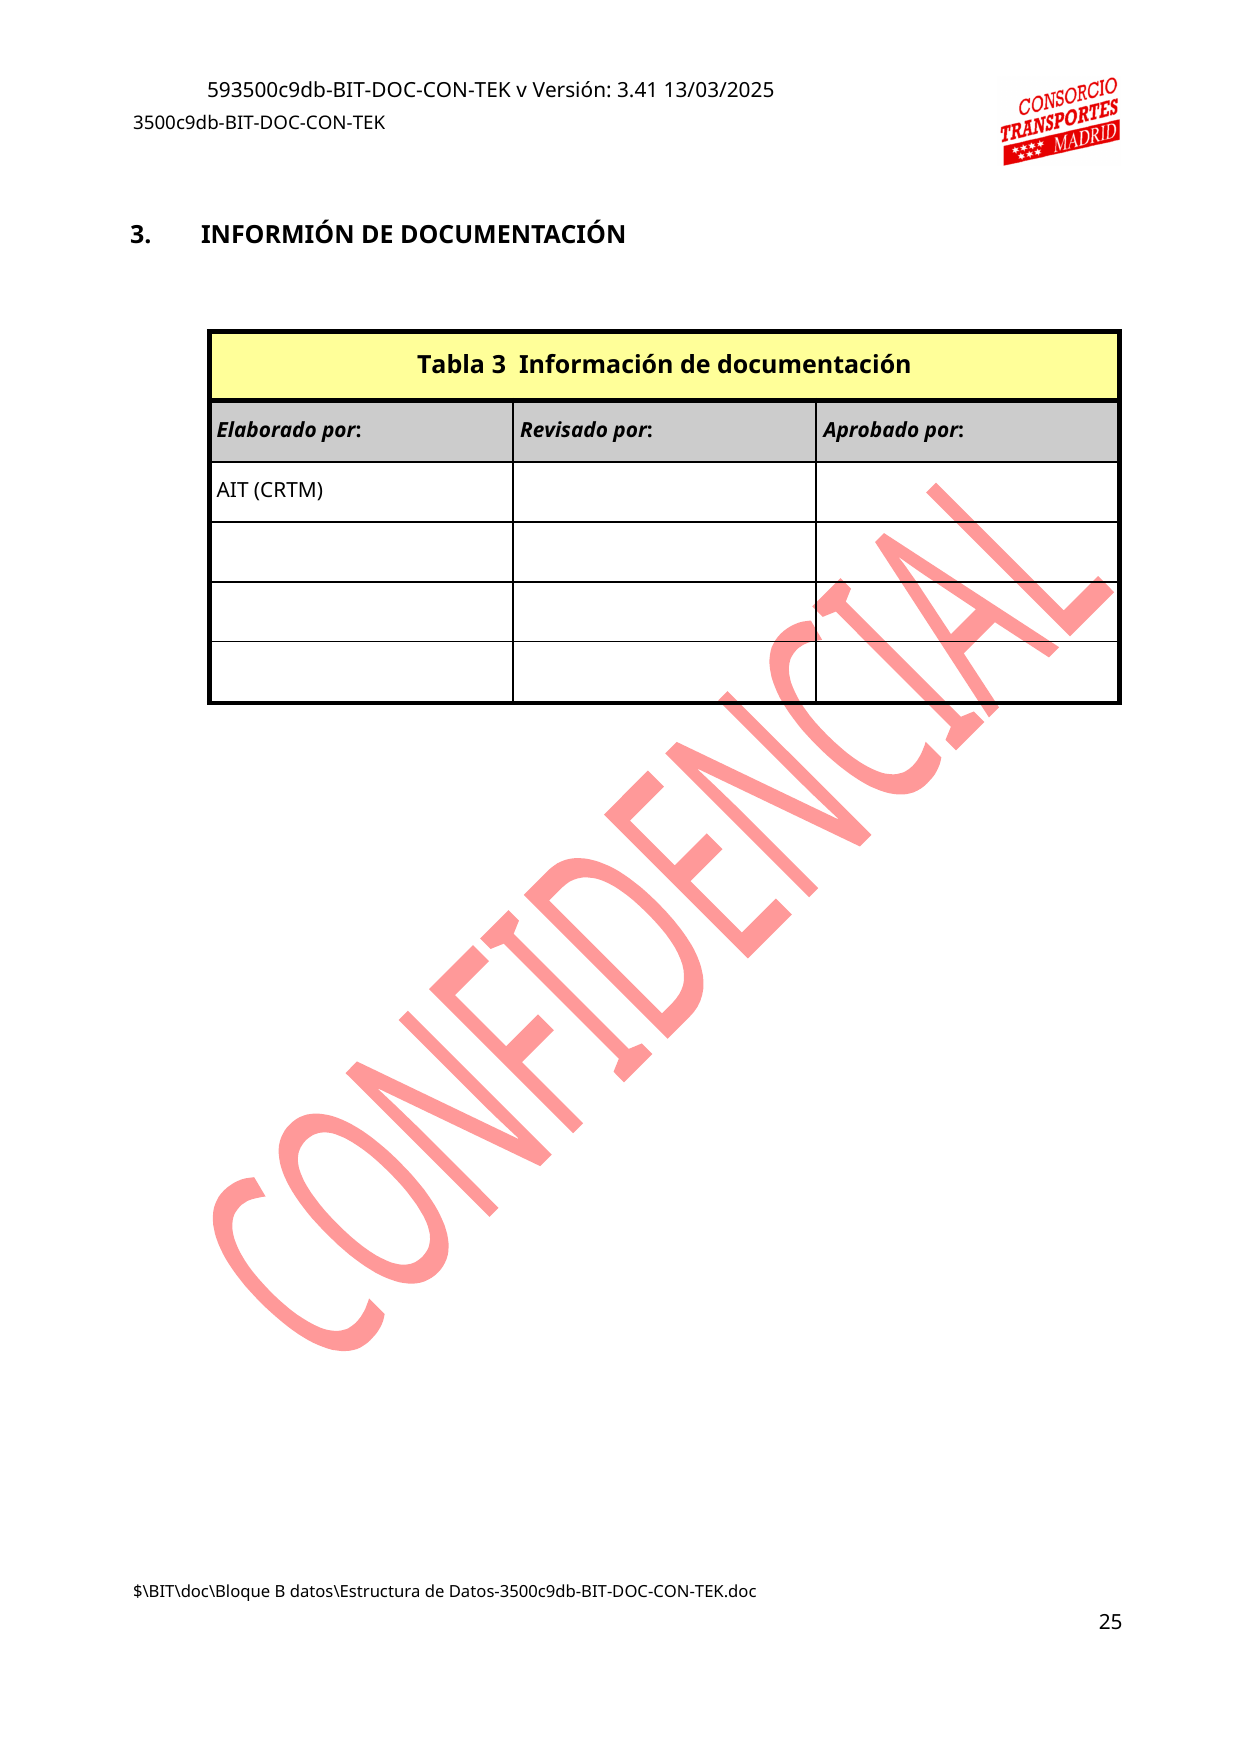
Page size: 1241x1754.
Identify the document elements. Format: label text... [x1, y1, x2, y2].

table_header Tabla 3 Información de documentación [212, 334, 1117, 398]
table_cell [817, 583, 1117, 641]
table_cell (CRTM) [212, 463, 512, 521]
table_cell [212, 583, 512, 641]
table_cell [514, 523, 815, 581]
table_cell Aprobado por: [817, 403, 1117, 461]
table_cell [212, 642, 512, 701]
table_cell [514, 583, 815, 641]
table_cell [817, 523, 1117, 581]
table_cell [514, 463, 815, 521]
picture [996, 76, 1122, 166]
table_cell [817, 642, 1117, 701]
table_cell [212, 523, 512, 581]
table_cell [817, 463, 1117, 521]
table_cell Elaborado por: [212, 403, 512, 461]
subtitle INFORMIÓN DE DOCUMENTACIÓN [130, 217, 1122, 251]
table_cell Revisado por: [514, 403, 815, 461]
table_cell [514, 642, 815, 701]
